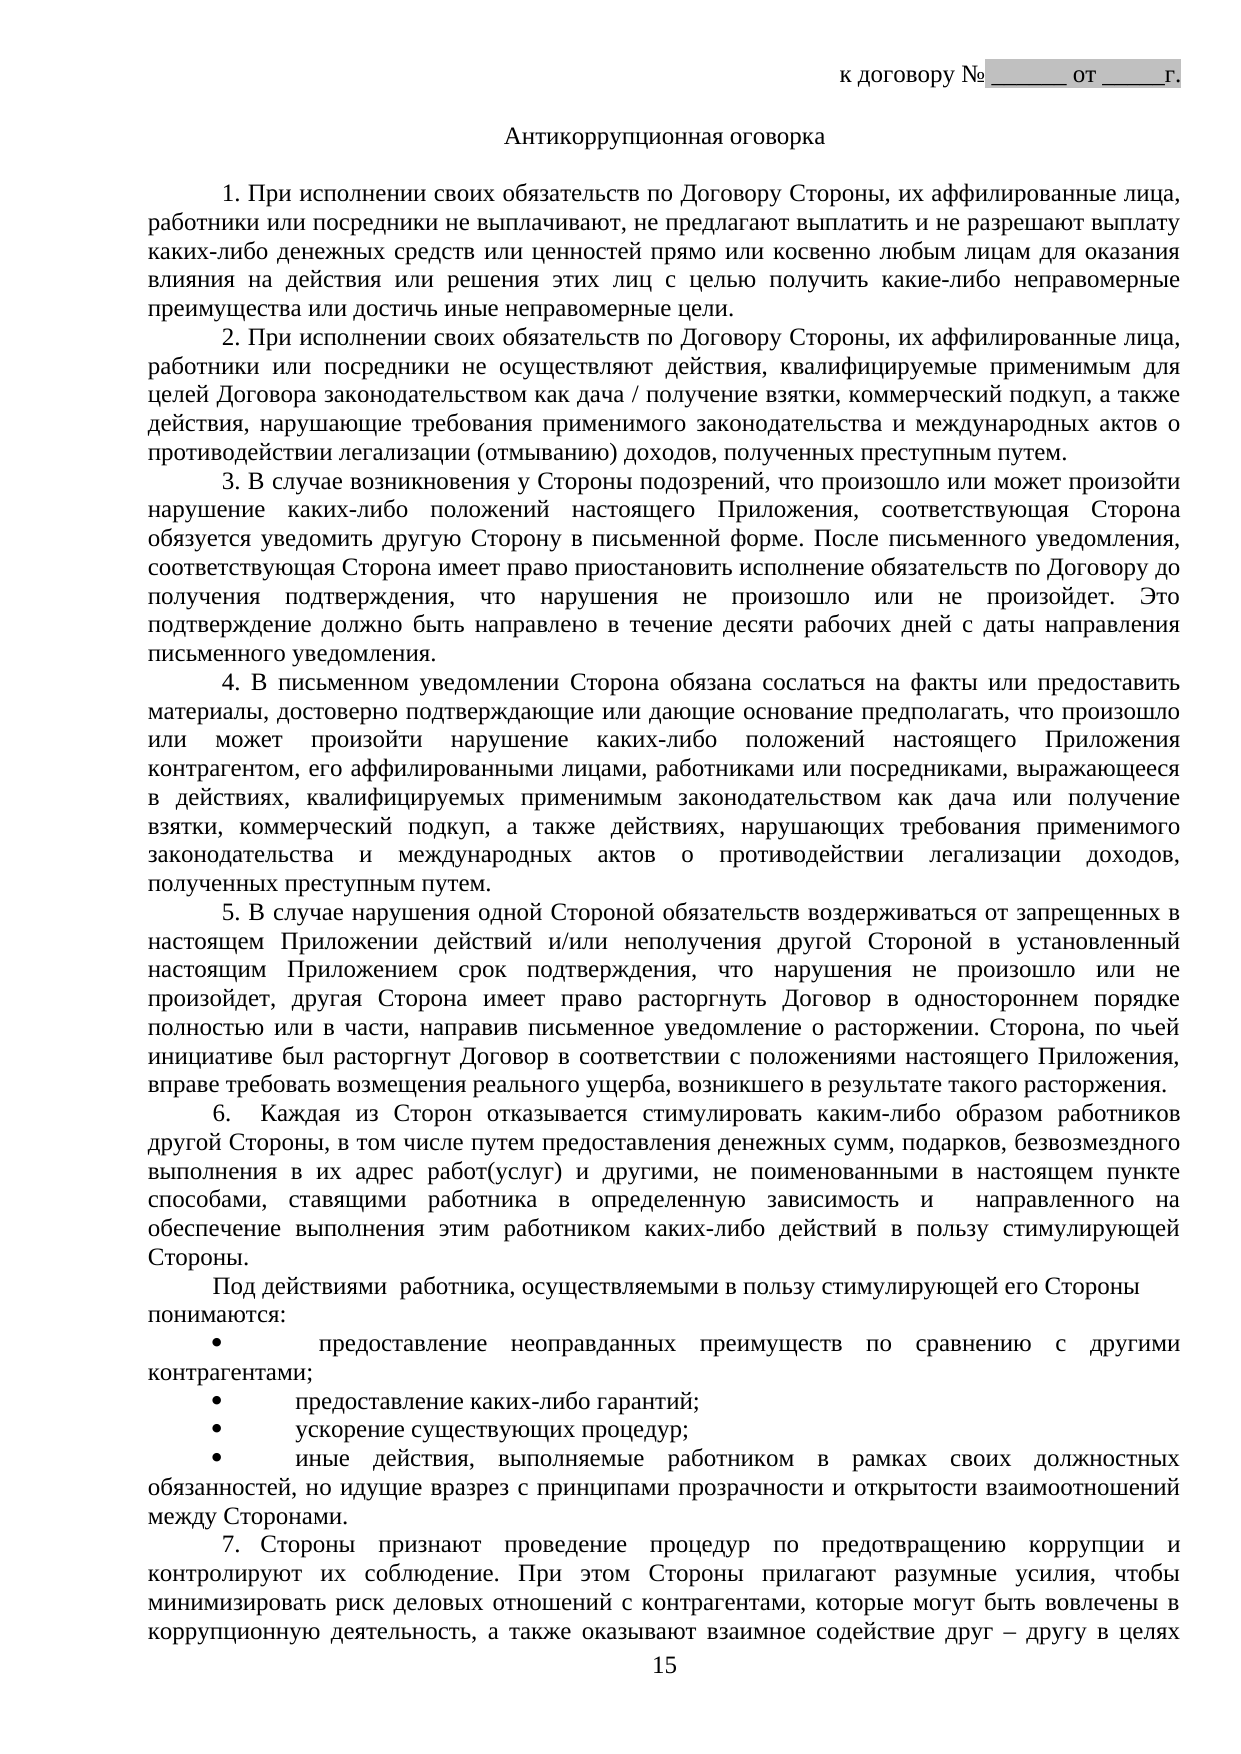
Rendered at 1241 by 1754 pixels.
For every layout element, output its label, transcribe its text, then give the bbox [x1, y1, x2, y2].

text 5. В случае нарушения одной Стороной обязательств воздерживаться от запрещенных в настоящем Приложении действий и/или неполучения другой Стороной в установленный настоящим Приложением срок подтверждения, что нарушения не произошло или не произойдет, другая Сторона имеет право расторгнуть Договор в одностороннем порядке полностью или в части, направив письменное уведомление о расторжении. Сторона, по чьей инициативе был расторгнут Договор в соответствии с положениями настоящего Приложения, вправе требовать возмещения реального ущерба, возникшего в результате такого расторжения. [148, 897, 1181, 1098]
list предоставление неоправданных преимуществ по сравнению с другими контрагентами; [148, 1328, 1181, 1386]
list предоставление каких-либо гарантий; [148, 1386, 1181, 1414]
text Антикоррупционная оговорка [148, 121, 1181, 149]
text Под действиями работника, осуществляемыми в пользу стимулирующей его Стороны понимаются: [148, 1271, 1181, 1328]
text 4. В письменном уведомлении Сторона обязана сослаться на факты или предоставить материалы, достоверно подтверждающие или дающие основание предполагать, что произошло или может произойти нарушение каких-либо положений настоящего Приложения контрагентом, его аффилированными лицами, работниками или посредниками, выражающееся в действиях, квалифицируемых применимым законодательством как дача или получение взятки, коммерческий подкуп, а также действиях, нарушающих требования применимого законодательства и международных актов о противодействии легализации доходов, полученных преступным путем. [148, 667, 1181, 897]
list Каждая из Сторон отказывается стимулировать каким-либо образом работников другой Стороны, в том числе путем предоставления денежных сумм, подарков, безвозмездного выполнения в их адрес работ(услуг) и другими, не поименованными в настоящем пункте способами, ставящими работника в определенную зависимость и направленного на обеспечение выполнения этим работником каких-либо действий в пользу стимулирующей Стороны. [148, 1098, 1181, 1271]
text 2. При исполнении своих обязательств по Договору Стороны, их аффилированные лица, работники или посредники не осуществляют действия, квалифицируемые применимым для целей Договора законодательством как дача / получение взятки, коммерческий подкуп, а также действия, нарушающие требования применимого законодательства и международных актов о противодействии легализации (отмыванию) доходов, полученных преступным путем. [148, 322, 1181, 466]
text 3. В случае возникновения у Стороны подозрений, что произошло или может произойти нарушение каких-либо положений настоящего Приложения, соответствующая Сторона обязуется уведомить другую Сторону в письменной форме. После письменного уведомления, соответствующая Сторона имеет право приостановить исполнение обязательств по Договору до получения подтверждения, что нарушения не произошло или не произойдет. Это подтверждение должно быть направлено в течение десяти рабочих дней с даты направления письменного уведомления. [148, 466, 1181, 667]
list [148, 1529, 1181, 1644]
text 1. При исполнении своих обязательств по Договору Стороны, их аффилированные лица, работники или посредники не выплачивают, не предлагают выплатить и не разрешают выплату каких-либо денежных средств или ценностей прямо или косвенно любым лицам для оказания влияния на действия или решения этих лиц с целью получить какие-либо неправомерные преимущества или достичь иные неправомерные цели. [148, 178, 1181, 322]
text к договору № ______ от _____г. [148, 59, 985, 88]
list ускорение существующих процедур; [148, 1414, 1181, 1443]
list иные действия, выполняемые работником в рамках своих должностных обязанностей, но идущие вразрез с принципами прозрачности и открытости взаимоотношений между Сторонами. [148, 1443, 1181, 1529]
